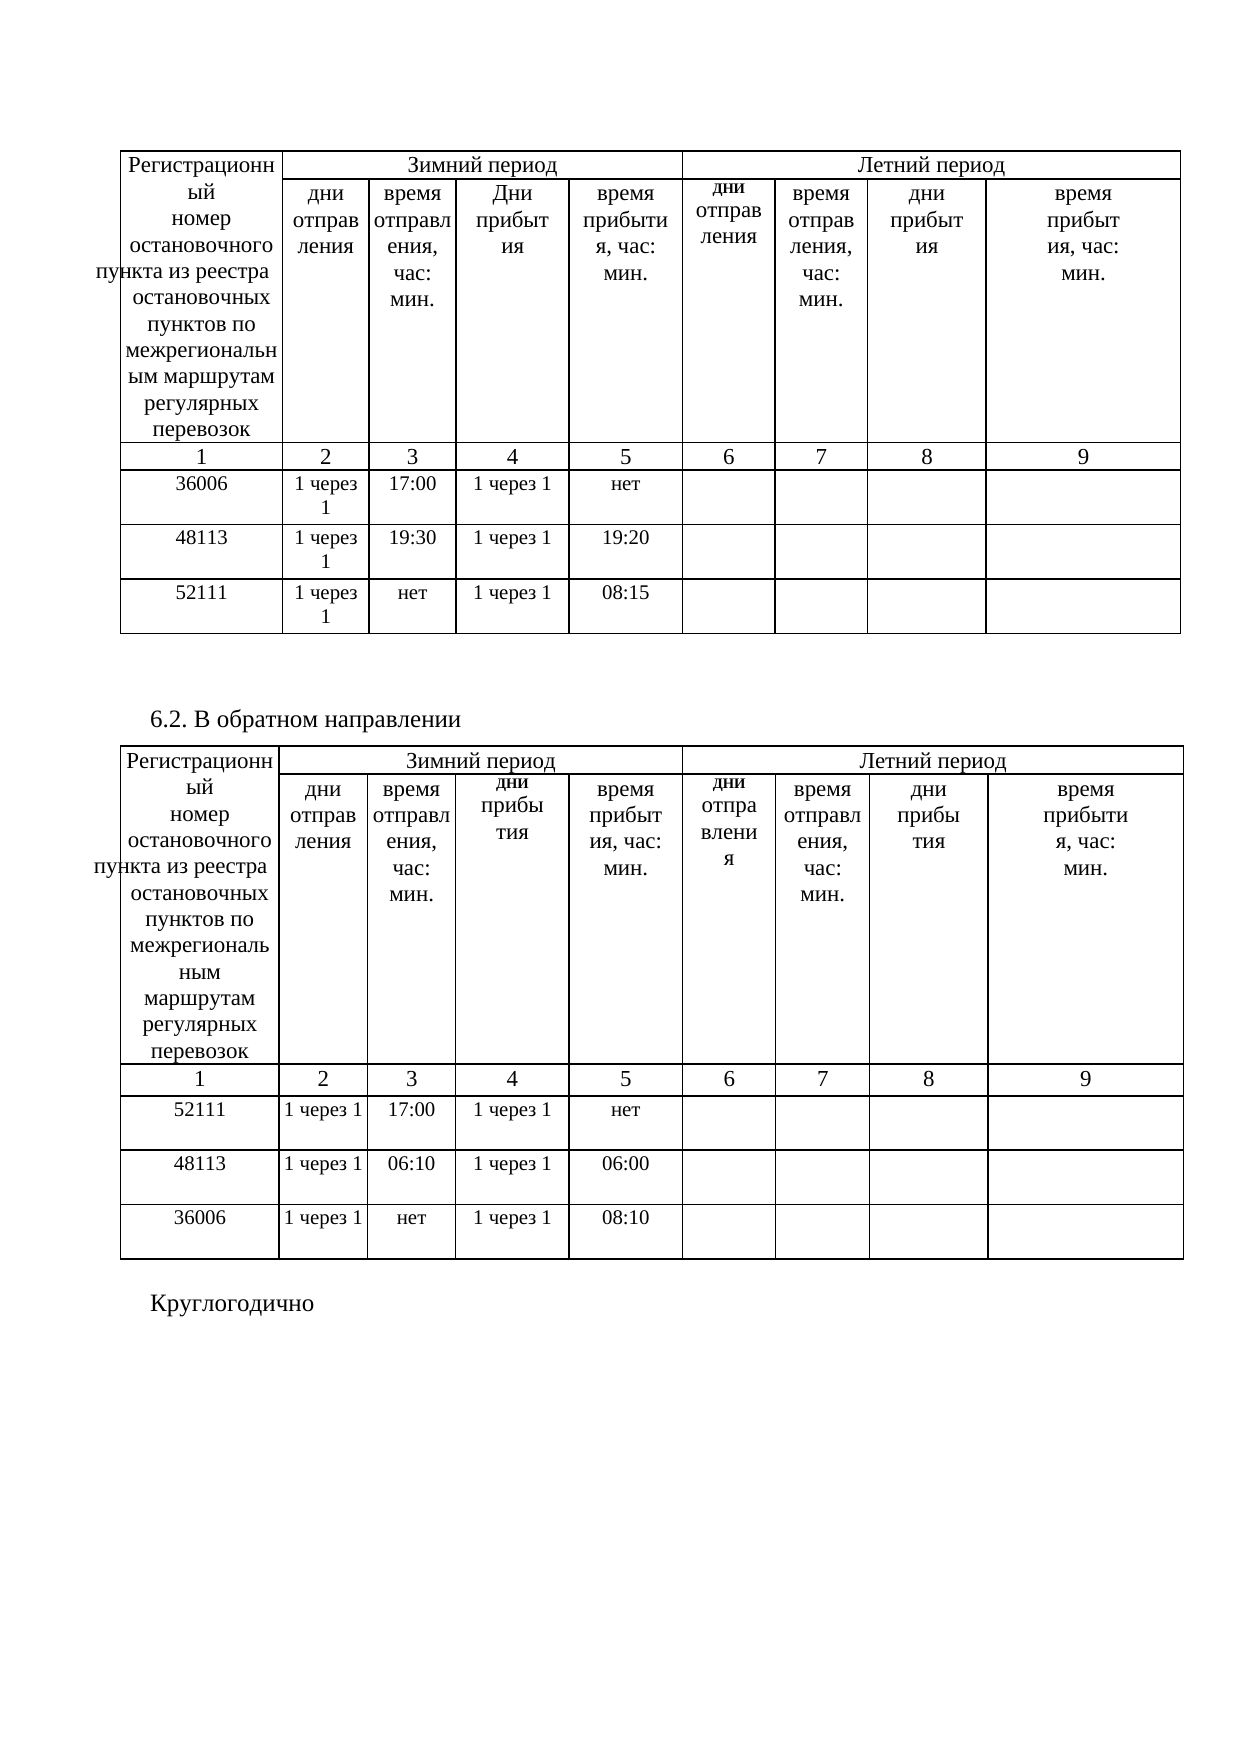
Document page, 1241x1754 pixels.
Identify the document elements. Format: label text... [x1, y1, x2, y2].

table_cell [989, 1151, 1183, 1204]
table_cell 8 [868, 443, 985, 469]
table_cell время прибыт ия, час: мин. [570, 775, 682, 1063]
table_cell 36006 [121, 1205, 278, 1258]
table_cell 1 через 1 [283, 525, 368, 578]
table_header Летний период [683, 747, 1183, 773]
table_cell время прибыти я, час: мин. [570, 180, 682, 441]
table_cell 19:30 [370, 525, 455, 578]
table_cell [776, 1151, 869, 1204]
table_cell [776, 580, 867, 632]
table_cell 1 через 1 [280, 1205, 367, 1258]
table_cell нет [368, 1205, 455, 1258]
table_cell [776, 525, 867, 578]
table_header Летний период [683, 152, 1180, 178]
table_cell 5 [570, 1065, 682, 1095]
table_cell дни отправ ления [280, 775, 367, 1063]
table_cell 4 [456, 1065, 568, 1095]
table_cell 1 [121, 443, 282, 469]
table_cell время отправл ения, час: мин. [368, 775, 455, 1063]
table_cell 3 [370, 443, 455, 469]
table_cell 1 через 1 [457, 471, 568, 524]
table_cell [987, 525, 1180, 578]
table_cell [776, 1205, 869, 1258]
table_cell 1 через 1 [456, 1097, 568, 1149]
table_cell [987, 580, 1180, 632]
table_cell 9 [989, 1065, 1183, 1095]
table_cell 6 [683, 443, 774, 469]
table_cell [868, 525, 985, 578]
table_cell 4 [457, 443, 568, 469]
table_cell [868, 580, 985, 632]
table_cell 8 [870, 1065, 987, 1095]
table_cell 2 [283, 443, 368, 469]
text 6.2. В обратном направлении [150, 704, 1090, 733]
table_cell [870, 1097, 987, 1149]
table_cell 2 [280, 1065, 367, 1095]
table_cell 5 [570, 443, 682, 469]
table_cell 1 через 1 [457, 525, 568, 578]
table_cell ДНИ отпра влени я [683, 775, 775, 1063]
table_cell 1 через 1 [280, 1097, 367, 1149]
table_cell 9 [987, 443, 1180, 469]
table_cell [987, 471, 1180, 524]
table_cell нет [570, 471, 682, 524]
table_cell [683, 525, 774, 578]
table_cell дни прибыт ия [868, 180, 985, 441]
table_cell 06:10 [368, 1151, 455, 1204]
table_cell дни отправ ления [283, 180, 368, 441]
table_cell 1 через 1 [283, 580, 368, 632]
table_header Зимний период [280, 747, 682, 773]
table_cell время прибыти я, час: мин. [989, 775, 1183, 1063]
table_cell время отправл ения, час: мин. [370, 180, 455, 441]
table_cell 19:20 [570, 525, 682, 578]
table_cell 17:00 [370, 471, 455, 524]
table_cell 1 через 1 [280, 1151, 367, 1204]
table_cell время отправл ения, час: мин. [776, 775, 869, 1063]
text Круглогодично [150, 1288, 1090, 1317]
table_cell 06:00 [570, 1151, 682, 1204]
table_cell [683, 471, 774, 524]
table_cell время прибыт ия, час: мин. [987, 180, 1180, 441]
table_cell 17:00 [368, 1097, 455, 1149]
table_cell [683, 1097, 775, 1149]
table_cell [870, 1205, 987, 1258]
table_header Регистрационный номер остановочного пункта из реестра остановочных пунктов по межрегиональным маршрутам регулярных перевозок [121, 152, 282, 441]
table_cell 1 через 1 [283, 471, 368, 524]
table_cell 1 [121, 1065, 278, 1095]
table_cell [870, 1151, 987, 1204]
table_cell [776, 471, 867, 524]
table_cell [776, 1097, 869, 1149]
table_cell [989, 1205, 1183, 1258]
table_cell [989, 1097, 1183, 1149]
table_header Регистрационный номер остановочного пункта из реестра остановочных пунктов по межрегиональным маршрутам регулярных перевозок [121, 747, 278, 1063]
table_cell ДНИ прибы тия [456, 775, 568, 1063]
table_cell 7 [776, 443, 867, 469]
table_cell 52111 [121, 1097, 278, 1149]
table_cell 1 через 1 [456, 1205, 568, 1258]
table_cell [683, 1151, 775, 1204]
table_cell дни прибы тия [870, 775, 987, 1063]
table_cell [683, 1205, 775, 1258]
table_cell время отправ ления, час: мин. [776, 180, 867, 441]
table_cell ДНИ отправ ления [683, 180, 774, 441]
table_cell 48113 [121, 1151, 278, 1204]
table_cell [868, 471, 985, 524]
table_cell 1 через 1 [456, 1151, 568, 1204]
table_cell 08:10 [570, 1205, 682, 1258]
table_cell [683, 580, 774, 632]
table_cell 6 [683, 1065, 775, 1095]
table_cell 36006 [121, 471, 282, 524]
table_cell Дни прибыт ия [457, 180, 568, 441]
table_cell 3 [368, 1065, 455, 1095]
table_cell 7 [776, 1065, 869, 1095]
table_header Зимний период [283, 152, 682, 178]
table_cell 52111 [121, 580, 282, 632]
table_cell нет [570, 1097, 682, 1149]
table_cell 1 через 1 [457, 580, 568, 632]
table_cell 48113 [121, 525, 282, 578]
table_cell 08:15 [570, 580, 682, 632]
table_cell нет [370, 580, 455, 632]
